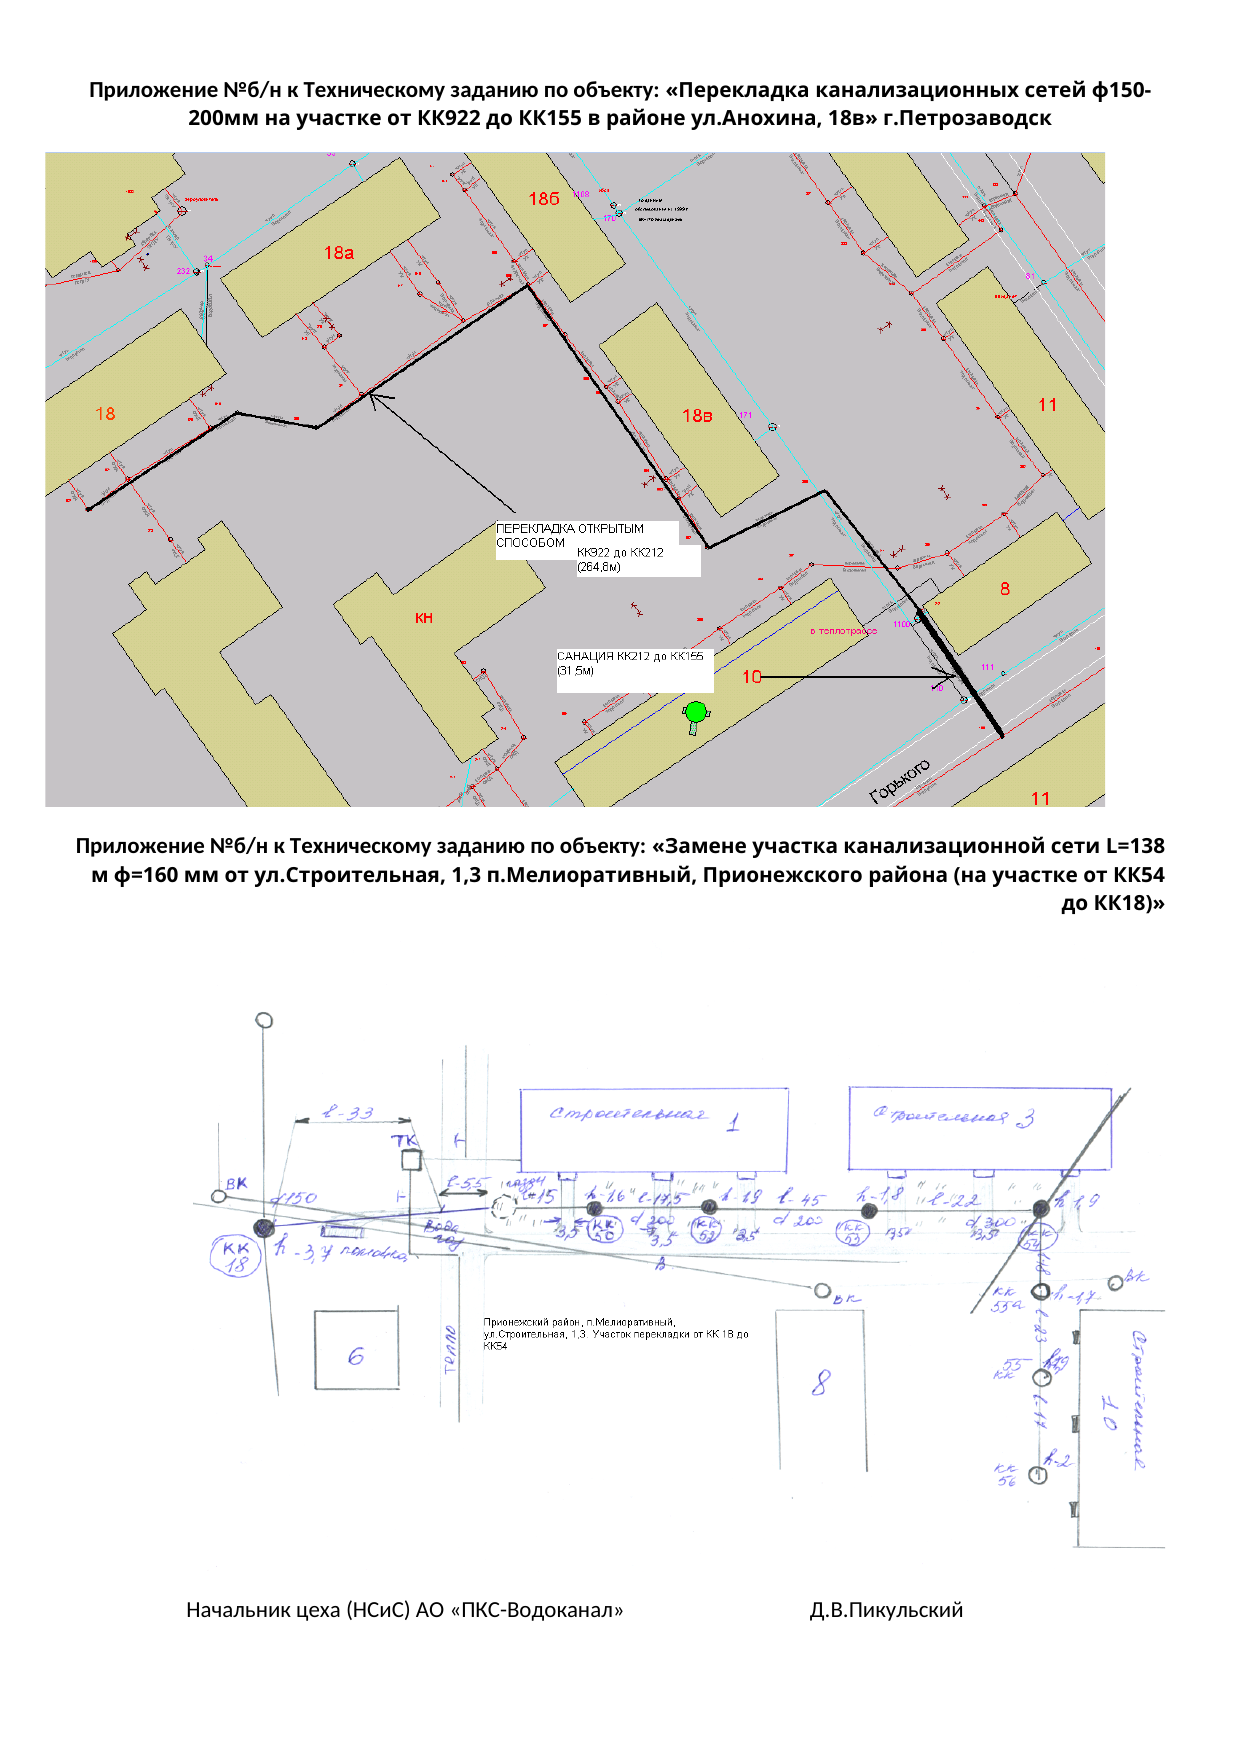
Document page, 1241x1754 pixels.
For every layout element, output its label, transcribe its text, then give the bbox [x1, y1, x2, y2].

text Приложение №б/н к Техническому заданию по объекту: «Перекладка канализационных сетей ф150-200мм на участке от КК922 до КК155 в районе ул.Анохина, 18в» г.Петрозаводск [75, 75, 1165, 132]
text Приложение №б/н к Техническому заданию по объекту: «Замене участка канализационной сети L=138 м ф=160 мм от ул.Строительная, 1,3 п.Мелиоративный, Прионежского района (на участке от КК54 до КК18)» [75, 831, 1165, 917]
text Начальник цеха (НСиС) АО «ПКС-Водоканал» Д.В.Пикульский [0, 1595, 1165, 1623]
picture [45, 152, 1106, 807]
picture [193, 937, 1166, 1575]
